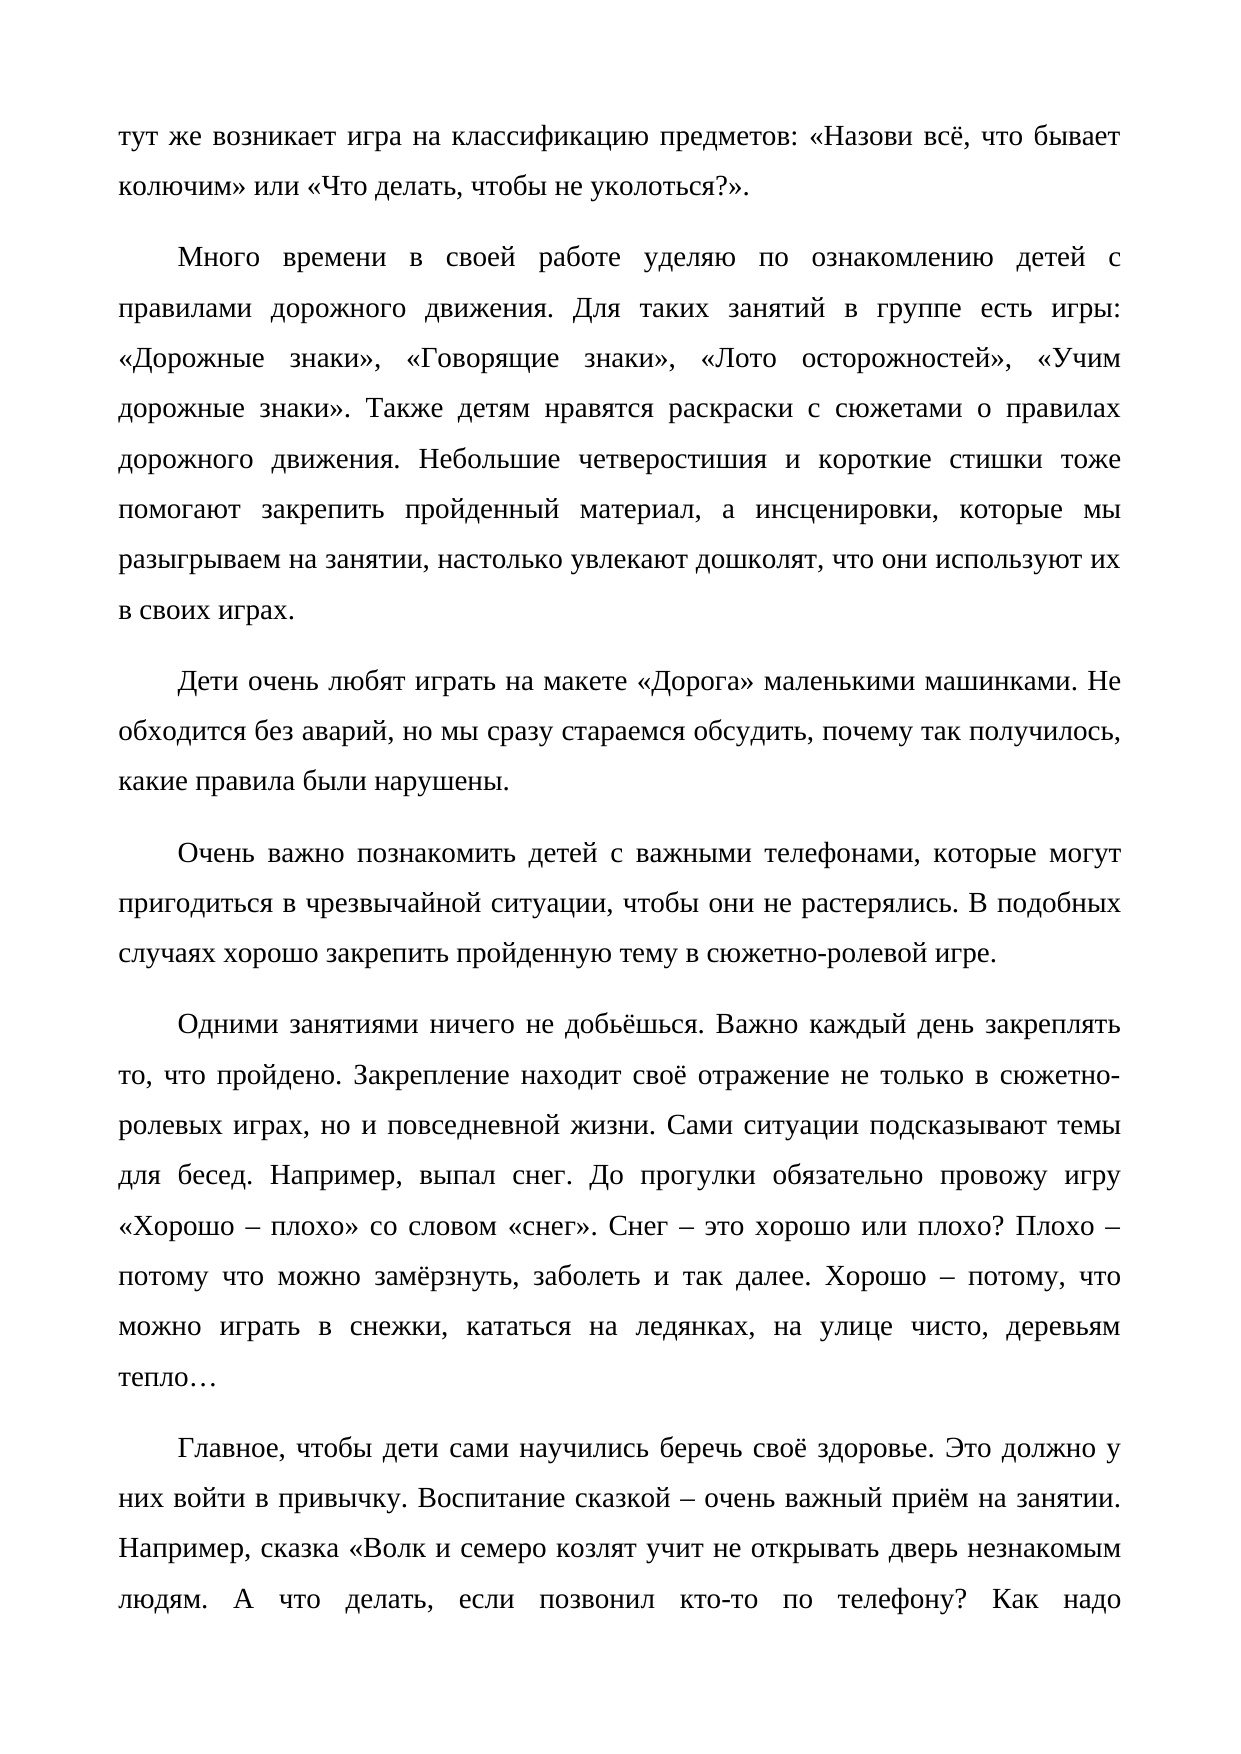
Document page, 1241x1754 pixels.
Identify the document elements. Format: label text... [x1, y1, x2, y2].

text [118, 1430, 1122, 1614]
text Очень важно познакомить детей с важными телефонами, которые могут пригодиться в чрезвычайной ситуации, чтобы они не растерялись. В подобных случаях хорошо закрепить пройденную тему в сюжетно-ролевой игре. [118, 835, 1122, 969]
text Дети очень любят играть на макете «Дорога» маленькими машинками. Не обходится без аварий, но мы сразу стараемся обсудить, почему так получилось, какие правила были нарушены. [118, 663, 1122, 797]
text Много времени в своей работе уделяю по ознакомлению детей с правилами дорожного движения. Для таких занятий в группе есть игры: «Дорожные знаки», «Говорящие знаки», «Лото осторожностей», «Учим дорожные знаки». Также детям нравятся раскраски с сюжетами о правилах дорожного движения. Небольшие четверостишия и короткие стишки тоже помогают закрепить пройденный материал, а инсценировки, которые мы разыгрываем на занятии, настолько увлекают дошколят, что они используют их в своих играх. [118, 239, 1122, 625]
text Одними занятиями ничего не добьёшься. Важно каждый день закреплять то, что пройдено. Закрепление находит своё отражение не только в сюжетно-ролевых играх, но и повседневной жизни. Сами ситуации подсказывают темы для бесед. Например, выпал снег. До прогулки обязательно провожу игру «Хорошо – плохо» со словом «снег». Снег – это хорошо или плохо? Плохо – потому что можно замёрзнуть, заболеть и так далее. Хорошо – потому, что можно играть в снежки, кататься на ледянках, на улице чисто, деревьям тепло… [118, 1006, 1122, 1392]
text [118, 118, 1122, 202]
